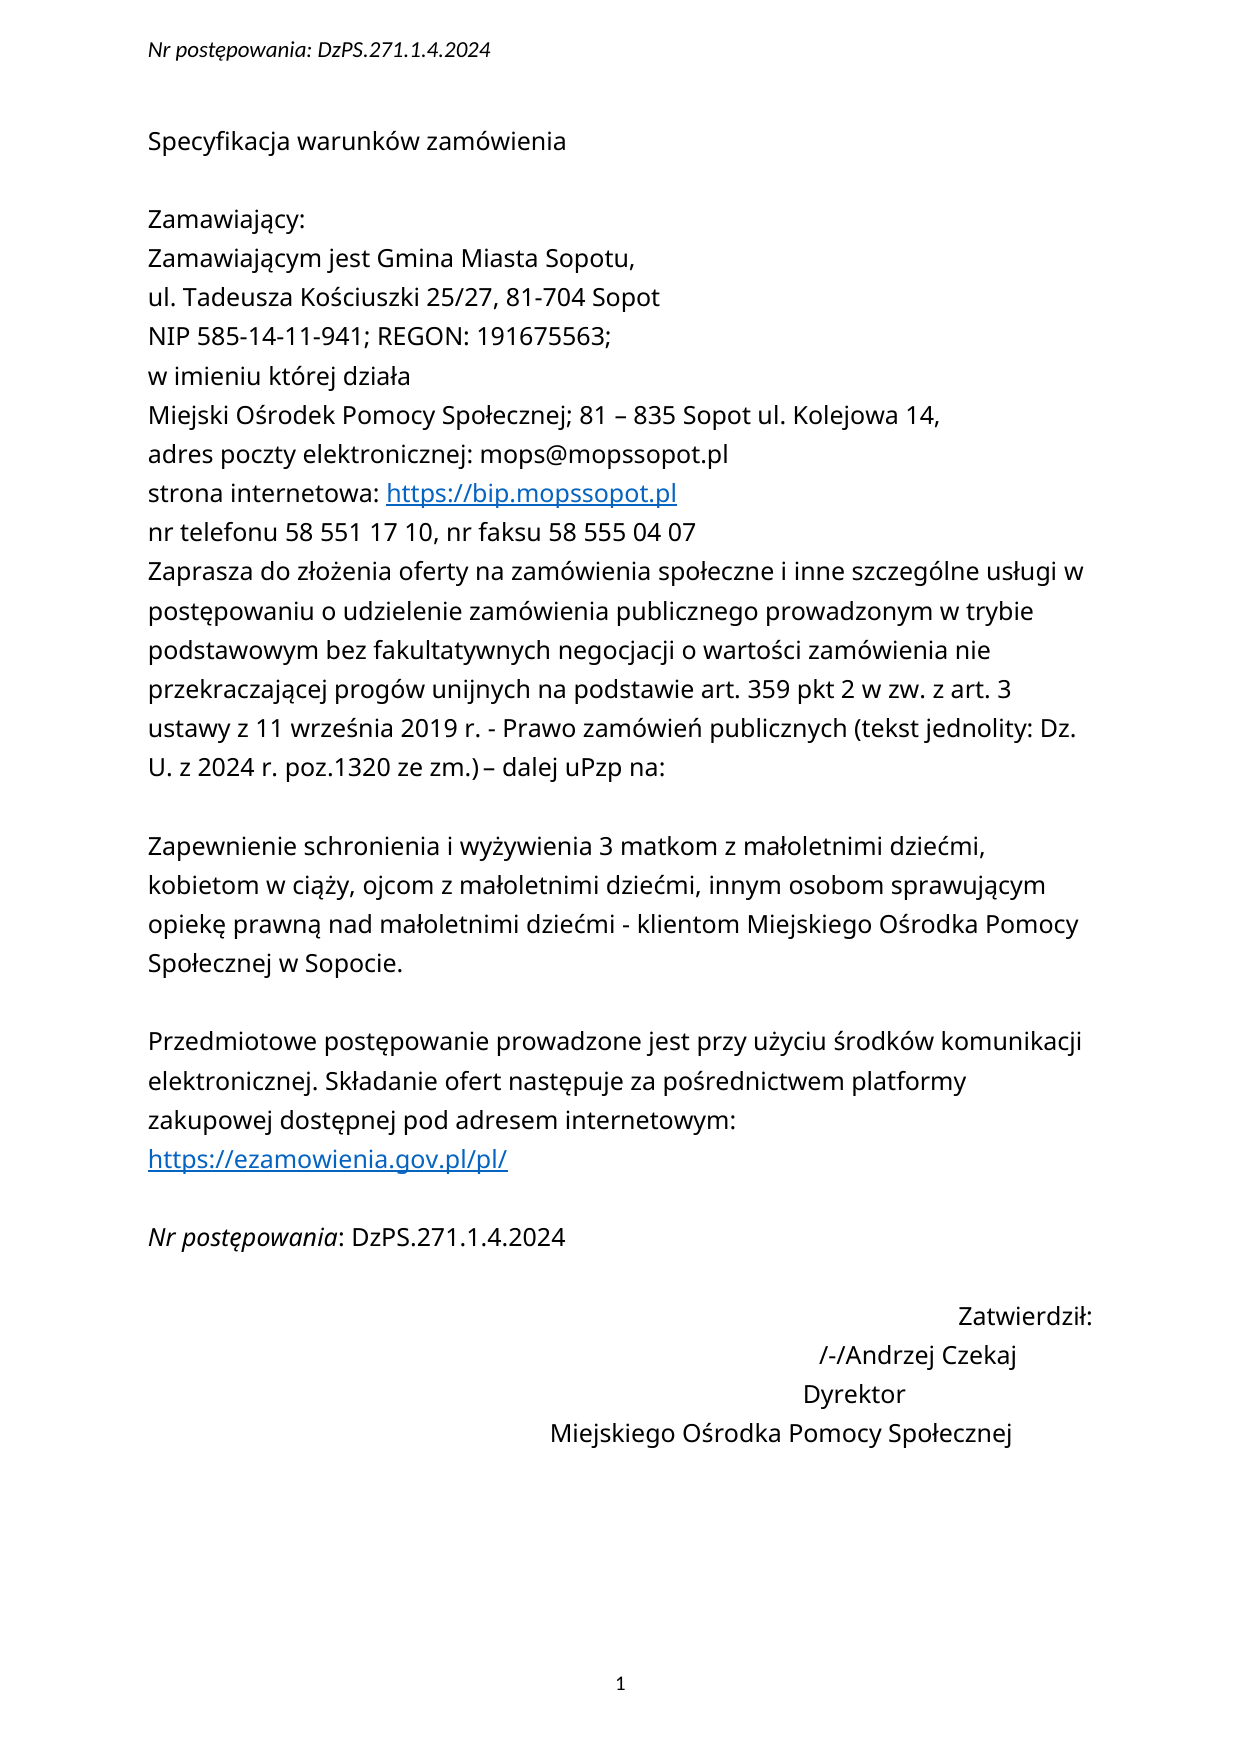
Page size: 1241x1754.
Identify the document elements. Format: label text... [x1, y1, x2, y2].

text Zamawiającym jest Gmina Miasta Sopotu, ul. Tadeusza Kościuszki 25/27, 81-704 Sopot NIP 585-14-11-941; REGON: 191675563; w imieniu której działa [148, 241, 1093, 392]
text Zaprasza do złożenia oferty na zamówienia społeczne i inne szczególne usługi w postępowaniu o udzielenie zamówienia publicznego prowadzonym w trybie podstawowym bez fakultatywnych negocjacji o wartości zamówienia nie przekraczającej progów unijnych na podstawie art. 359 pkt 2 w zw. z art. 3 ustawy z 11 września 2019 r. - Prawo zamówień publicznych (tekst jednolity: Dz. U. z 2024 r. poz.1320 ze zm.) – dalej uPzp na: [148, 554, 1093, 784]
text Zatwierdził: [148, 1298, 1093, 1332]
text Nr postępowania: DzPS.271.1.4.2024 [148, 1220, 1093, 1254]
text Miejskiego Ośrodka Pomocy Społecznej [148, 1416, 1093, 1450]
text /-/Andrzej Czekaj [148, 1337, 1093, 1371]
text Specyfikacja warunków zamówienia [148, 123, 1093, 157]
text Przedmiotowe postępowanie prowadzone jest przy użyciu środków komunikacji elektronicznej. Składanie ofert następuje za pośrednictwem platformy zakupowej dostępnej pod adresem internetowym: https://ezamowienia.gov.pl/pl/ [148, 1024, 1093, 1176]
text Dyrektor [148, 1376, 1093, 1411]
text Miejski Ośrodek Pomocy Społecznej; 81 – 835 Sopot ul. Kolejowa 14, adres poczty elektronicznej: mops@mopssopot.pl strona internetowa: https://bip.mopssopot.pl nr telefonu 58 551 17 10, nr faksu 58 555 04 07 [148, 397, 1093, 549]
text Zapewnienie schronienia i wyżywienia 3 matkom z małoletnimi dziećmi, kobietom w ciąży, ojcom z małoletnimi dziećmi, innym osobom sprawującym opiekę prawną nad małoletnimi dziećmi - klientom Miejskiego Ośrodka Pomocy Społecznej w Sopocie. [148, 828, 1093, 980]
text Zamawiający: [148, 201, 1093, 236]
